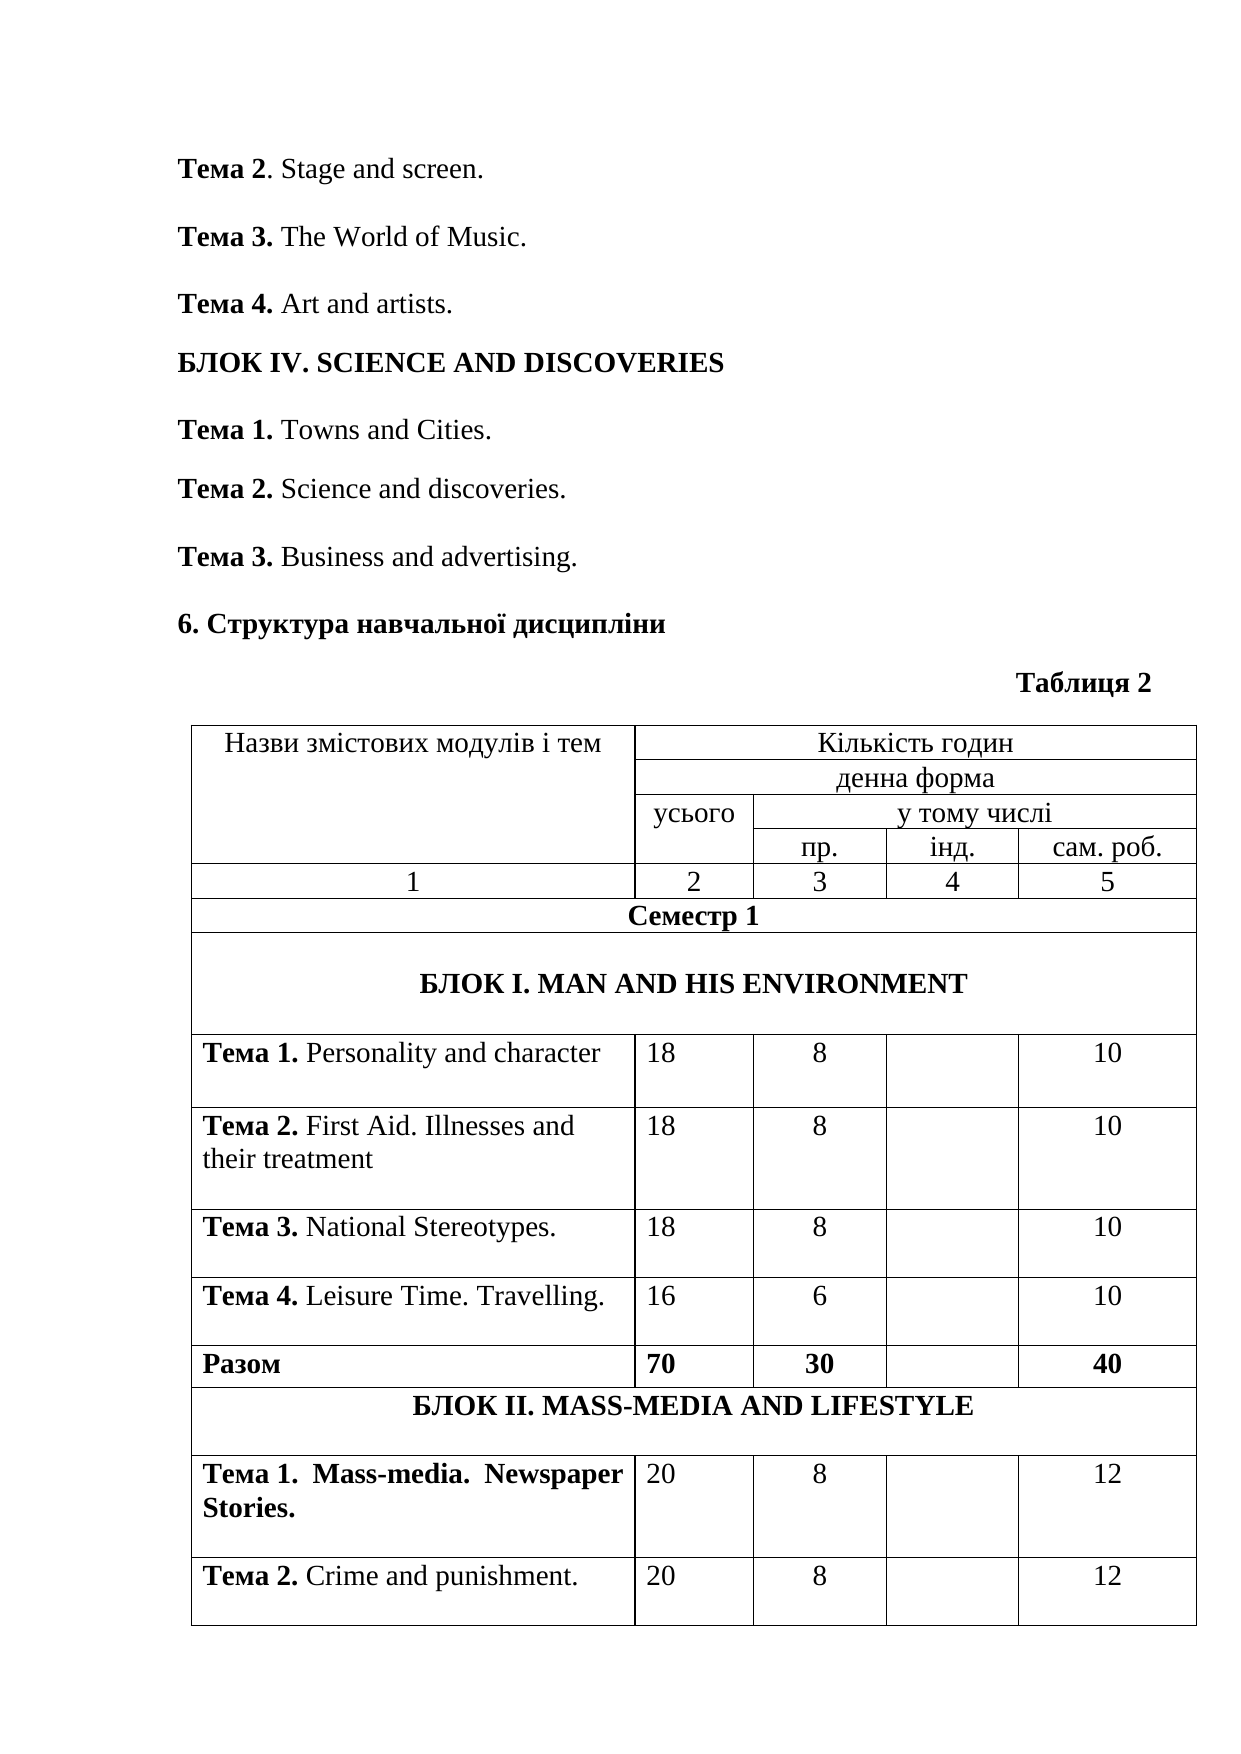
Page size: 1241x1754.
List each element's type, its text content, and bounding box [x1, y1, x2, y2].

table_cell Тема 2. Crime and punishment. [192, 1558, 634, 1625]
table_cell [887, 1558, 1018, 1625]
table_cell у тому числі [754, 795, 1196, 828]
table_cell 2 [636, 864, 753, 897]
table_cell 10 [1019, 1278, 1196, 1345]
table_cell 3 [754, 864, 886, 897]
table_cell [887, 1456, 1018, 1557]
table_cell 8 [754, 1035, 886, 1107]
text Тема 2. Science and discoveries. [177, 472, 1152, 505]
table_cell БЛОК ІІ. MASS-MEDIA AND LIFESTYLE [192, 1388, 1196, 1455]
table_cell 8 [754, 1108, 886, 1208]
table_cell 16 [636, 1278, 753, 1345]
table_cell [887, 1108, 1018, 1208]
table_cell 8 [754, 1558, 886, 1625]
table_cell 4 [887, 864, 1018, 897]
table_cell 10 [1019, 1035, 1196, 1107]
table_cell 8 [754, 1456, 886, 1557]
table_cell 70 [636, 1346, 753, 1387]
table_cell БЛОК І. MAN AND HIS ENVIRONMENT [192, 933, 1196, 1034]
text Тема 3. The World of Music. [177, 219, 1152, 252]
table_cell [887, 1278, 1018, 1345]
table_cell 30 [754, 1346, 886, 1387]
text Тема 3. Business and advertising. [177, 539, 1152, 572]
table_cell 8 [754, 1210, 886, 1277]
text Тема 2. Stage and screen. [177, 152, 1152, 185]
table_cell 20 [636, 1558, 753, 1625]
text 6. Структура навчальної дисципліни [177, 606, 1152, 639]
table_cell 40 [1019, 1346, 1196, 1387]
table_cell 12 [1019, 1456, 1196, 1557]
text Таблиця 2 [177, 665, 1152, 699]
table_cell 1 [192, 864, 634, 897]
table_cell Тема 1. Mass-media. Newspaper Stories. [192, 1456, 634, 1557]
table_cell 10 [1019, 1210, 1196, 1277]
table_cell 20 [636, 1456, 753, 1557]
table_cell пр. [754, 829, 886, 863]
table_cell 10 [1019, 1108, 1196, 1208]
table_header Кількість годин [636, 726, 1196, 759]
text Тема 1. Towns and Cities. [177, 412, 1152, 446]
table_cell 18 [636, 1035, 753, 1107]
table_cell 12 [1019, 1558, 1196, 1625]
table_cell 5 [1019, 864, 1196, 897]
table_cell Тема 1. Personality and character [192, 1035, 634, 1107]
table_cell [887, 1210, 1018, 1277]
table_cell Разом [192, 1346, 634, 1387]
text БЛОК IV. SCIENCE AND DISCOVERIES [177, 345, 1152, 379]
table_cell усього [636, 795, 753, 863]
table_cell Тема 4. Leisure Time. Travelling. [192, 1278, 634, 1345]
table_header Назви змістових модулів і тем [192, 726, 634, 863]
table_cell 18 [636, 1210, 753, 1277]
table_cell сам. роб. [1019, 829, 1196, 863]
table_cell Тема 2. First Aid. Illnesses and their treatment [192, 1108, 634, 1208]
table_cell денна форма [636, 760, 1196, 794]
table_cell [887, 1035, 1018, 1107]
table_cell [887, 1346, 1018, 1387]
table_cell Тема 3. National Stereotypes. [192, 1210, 634, 1277]
table_cell 6 [754, 1278, 886, 1345]
table_cell інд. [887, 829, 1018, 863]
table_cell Семестр 1 [192, 899, 1196, 932]
table_cell 18 [636, 1108, 753, 1208]
text Тема 4. Art and artists. [177, 286, 1152, 319]
